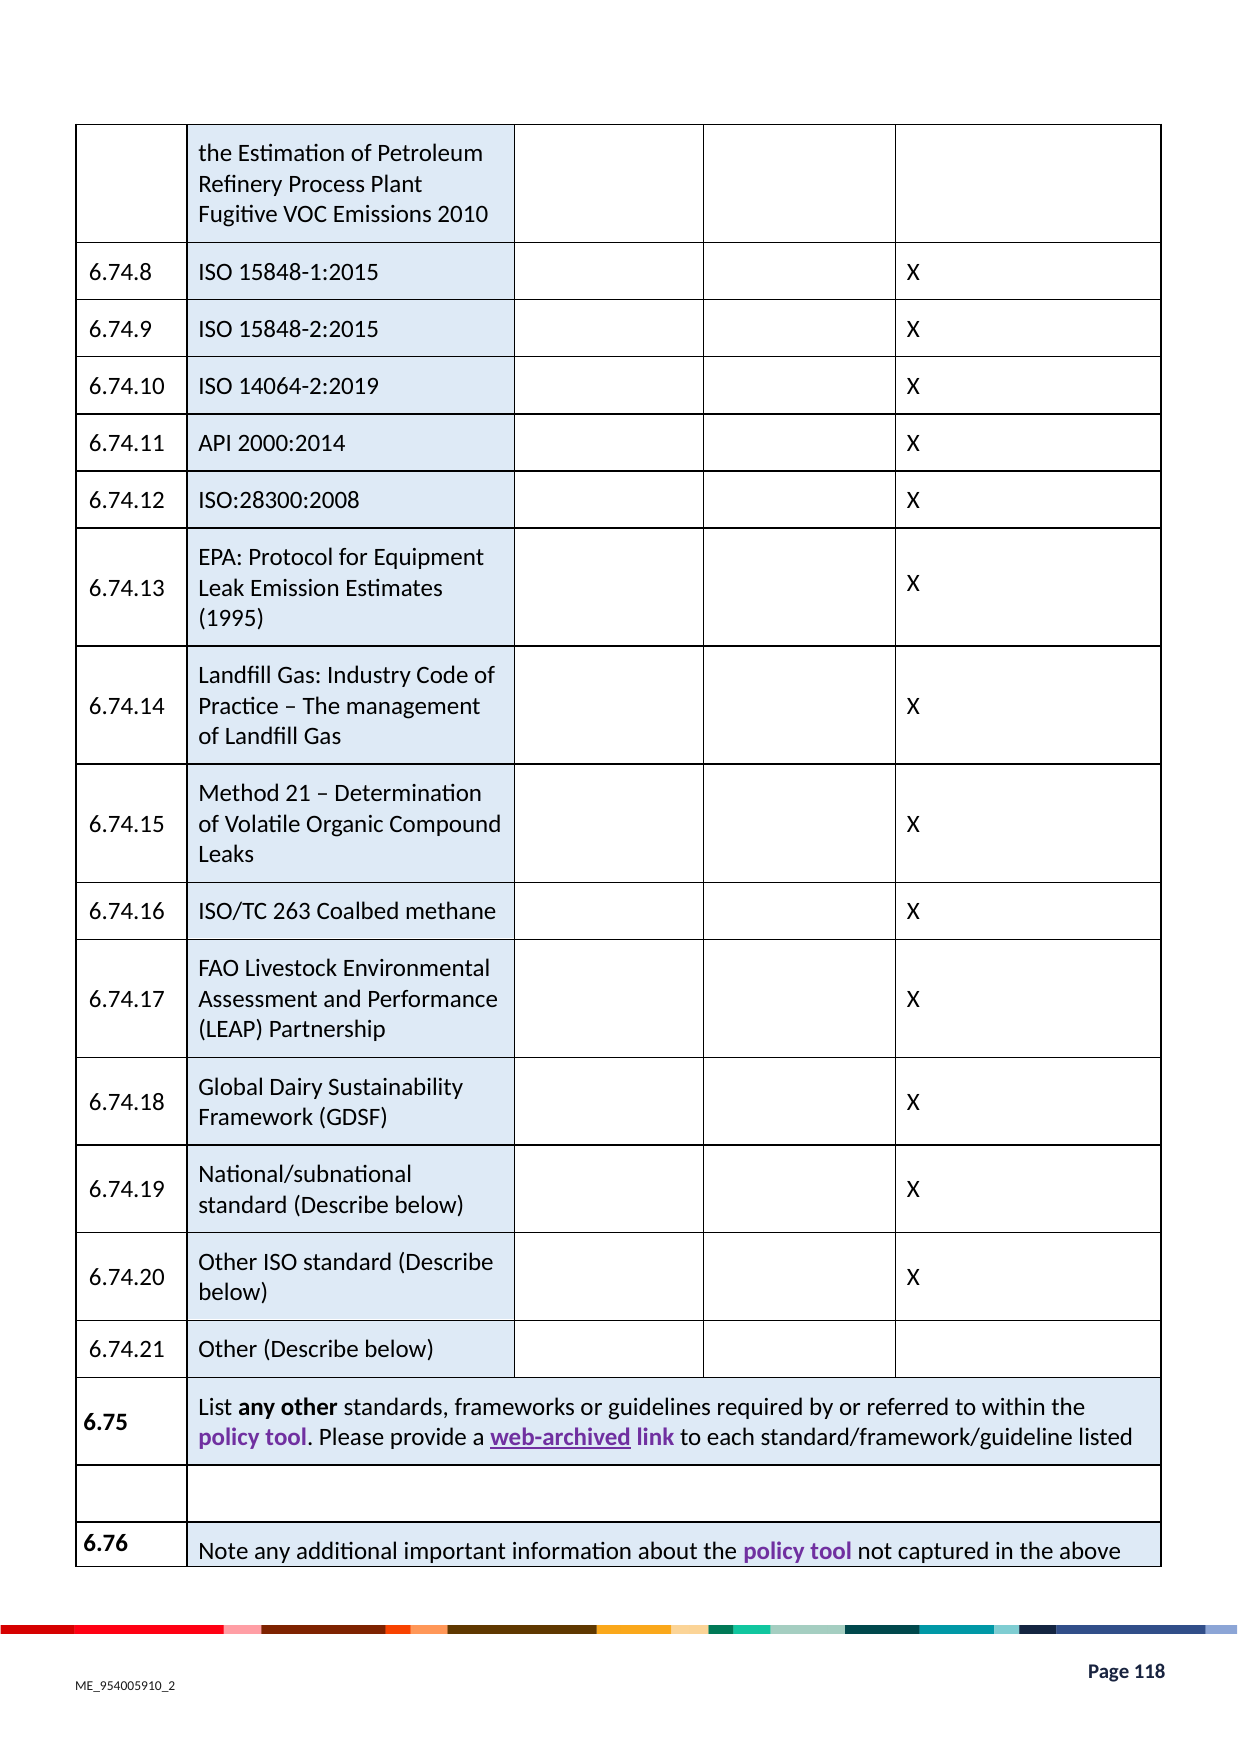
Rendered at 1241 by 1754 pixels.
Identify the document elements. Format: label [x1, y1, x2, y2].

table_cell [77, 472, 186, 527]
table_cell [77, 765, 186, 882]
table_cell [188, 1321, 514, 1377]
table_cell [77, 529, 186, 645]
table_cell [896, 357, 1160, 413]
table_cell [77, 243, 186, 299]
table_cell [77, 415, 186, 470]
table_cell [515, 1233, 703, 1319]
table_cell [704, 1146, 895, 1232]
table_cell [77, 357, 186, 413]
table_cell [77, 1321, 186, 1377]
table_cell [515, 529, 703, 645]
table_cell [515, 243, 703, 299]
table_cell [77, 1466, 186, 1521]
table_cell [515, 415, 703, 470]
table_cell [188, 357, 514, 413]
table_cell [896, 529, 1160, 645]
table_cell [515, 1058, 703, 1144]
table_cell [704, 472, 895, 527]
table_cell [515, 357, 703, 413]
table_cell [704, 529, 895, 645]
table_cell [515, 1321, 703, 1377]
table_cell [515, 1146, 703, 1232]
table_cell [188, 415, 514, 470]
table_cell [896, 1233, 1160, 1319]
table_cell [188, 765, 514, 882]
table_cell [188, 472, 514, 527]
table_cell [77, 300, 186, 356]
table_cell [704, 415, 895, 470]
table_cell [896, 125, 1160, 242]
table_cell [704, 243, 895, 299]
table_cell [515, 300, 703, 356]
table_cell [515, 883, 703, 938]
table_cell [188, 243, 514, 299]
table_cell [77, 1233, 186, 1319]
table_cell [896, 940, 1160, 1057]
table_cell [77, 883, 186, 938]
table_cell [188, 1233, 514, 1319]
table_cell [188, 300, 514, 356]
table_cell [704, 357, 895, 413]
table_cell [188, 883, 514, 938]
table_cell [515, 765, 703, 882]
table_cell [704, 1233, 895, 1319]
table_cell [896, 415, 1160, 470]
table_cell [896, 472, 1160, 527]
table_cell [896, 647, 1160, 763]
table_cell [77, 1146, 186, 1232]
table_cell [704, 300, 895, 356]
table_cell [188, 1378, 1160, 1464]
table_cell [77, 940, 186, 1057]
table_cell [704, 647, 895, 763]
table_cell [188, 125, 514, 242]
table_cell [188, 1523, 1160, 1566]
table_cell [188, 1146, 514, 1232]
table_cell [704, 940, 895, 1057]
picture [0, 1625, 1236, 1634]
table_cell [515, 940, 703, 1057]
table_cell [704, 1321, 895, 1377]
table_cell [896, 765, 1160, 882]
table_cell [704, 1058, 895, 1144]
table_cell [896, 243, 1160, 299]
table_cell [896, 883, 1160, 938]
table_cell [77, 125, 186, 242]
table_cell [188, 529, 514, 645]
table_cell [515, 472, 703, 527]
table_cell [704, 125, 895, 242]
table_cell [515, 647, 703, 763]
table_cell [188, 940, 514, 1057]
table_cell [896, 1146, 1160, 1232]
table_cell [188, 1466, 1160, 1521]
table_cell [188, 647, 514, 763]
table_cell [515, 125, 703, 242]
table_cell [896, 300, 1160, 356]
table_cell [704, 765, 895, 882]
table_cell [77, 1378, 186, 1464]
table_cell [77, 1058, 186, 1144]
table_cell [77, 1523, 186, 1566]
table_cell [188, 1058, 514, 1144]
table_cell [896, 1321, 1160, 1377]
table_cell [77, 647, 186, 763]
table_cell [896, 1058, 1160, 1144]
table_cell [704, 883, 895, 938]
